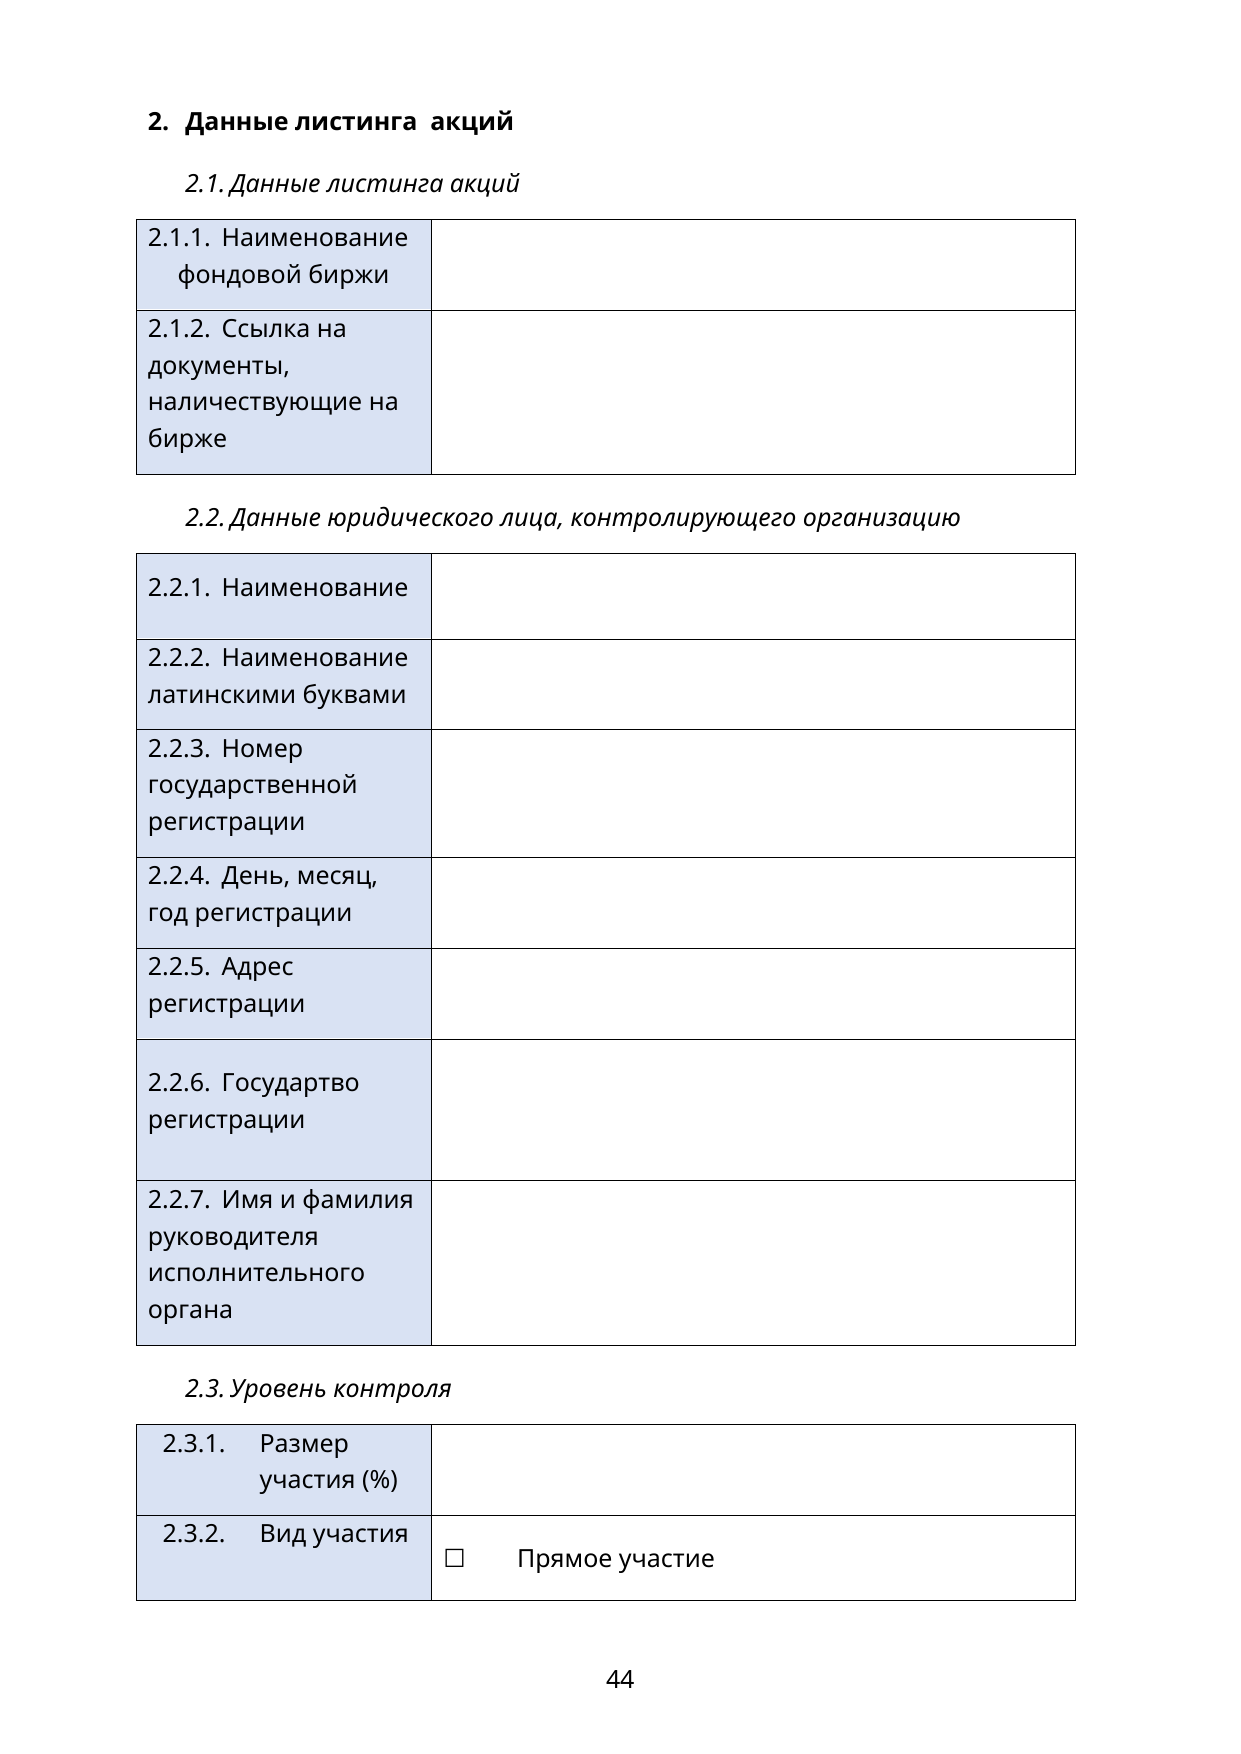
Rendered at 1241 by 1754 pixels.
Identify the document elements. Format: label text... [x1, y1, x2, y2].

table_cell Наименование латинскими буквами [137, 640, 431, 729]
table_cell День, месяц, год регистрации [137, 858, 431, 948]
table_cell [432, 730, 1075, 857]
table_cell Номер государственной регистрации [137, 730, 431, 857]
table_cell [432, 858, 1075, 948]
table_cell [432, 1181, 1075, 1345]
table_cell Ссылка на документы, наличествующие на бирже [137, 311, 431, 474]
table_cell Имя и фамилия руководителя исполнительного органа [137, 1181, 431, 1345]
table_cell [432, 1516, 1075, 1600]
table_cell [432, 949, 1075, 1038]
table_cell [432, 1040, 1075, 1180]
table_cell Вид участия [137, 1516, 431, 1600]
table_header Наименование фондовой биржи [137, 220, 431, 309]
table_header [432, 220, 1075, 309]
list Данные листинга акций [185, 165, 1092, 199]
table_cell [432, 640, 1075, 729]
list Данные юридического лица, контролирующего организацию [185, 500, 1092, 534]
table_header Наименование [137, 554, 431, 638]
table_cell Адрес регистрации [137, 949, 431, 1038]
list Данные листинга акций [148, 103, 1092, 137]
table_header Размер участия (%) [137, 1425, 431, 1515]
table_header [432, 554, 1075, 638]
table_cell Государтво регистрации [137, 1040, 431, 1180]
table_header [432, 1425, 1075, 1515]
table_cell [432, 311, 1075, 474]
list Уровень контроля [185, 1371, 1092, 1405]
